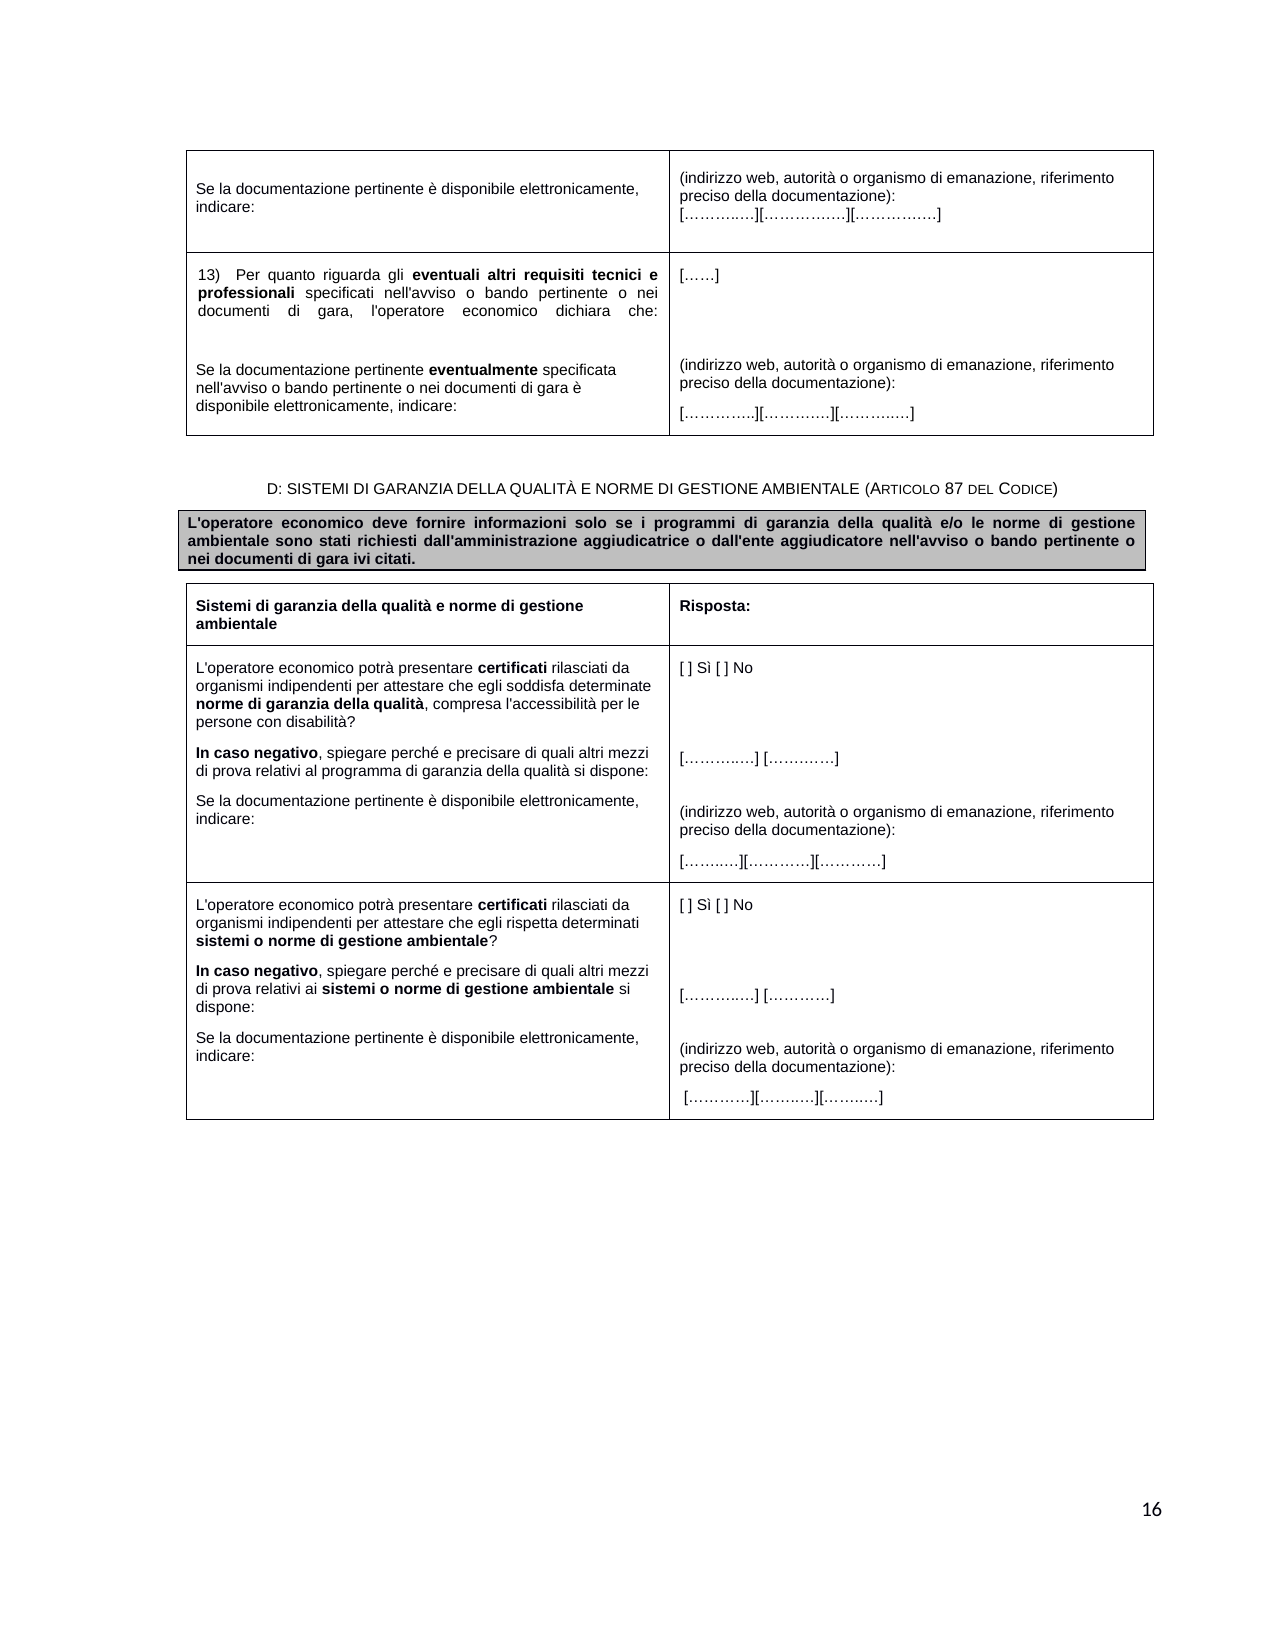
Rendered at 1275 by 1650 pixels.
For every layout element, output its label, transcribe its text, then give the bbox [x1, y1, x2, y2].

text L'operatore economico deve fornire informazioni solo se i programmi di garanzia della qualità e/o le norme di gestione ambientale sono stati richiesti dall'amministrazione aggiudicatrice o dall'ente aggiudicatore nell'avviso o bando pertinente o nei documenti di gara ivi citati. [179, 511, 1145, 569]
table_cell [ ] Sì [ ] No [………..…] […………] (indirizzo web, autorità o organismo di emanazione, riferimento preciso della documentazione): […………][……..…][……..…] [670, 883, 1153, 1119]
table_header Risposta: [670, 584, 1153, 645]
table_cell [……] (indirizzo web, autorità o organismo di emanazione, riferimento preciso della documentazione): […………..][……….…][………..…] [670, 253, 1153, 434]
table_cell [670, 151, 1153, 252]
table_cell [187, 151, 669, 252]
table_cell L'operatore economico potrà presentare certificati rilasciati da organismi indipendenti per attestare che egli rispetta determinati sistemi o norme di gestione ambientale? In caso negativo, spiegare perché e precisare di quali altri mezzi di prova relativi ai sistemi o norme di gestione ambientale si dispone: Se la documentazione pertinente è disponibile elettronicamente, indicare: [187, 883, 669, 1119]
table_cell [ ] Sì [ ] No [………..…] […….……] (indirizzo web, autorità o organismo di emanazione, riferimento preciso della documentazione): [……..…][…………][…………] [670, 646, 1153, 882]
table_header Sistemi di garanzia della qualità e norme di gestione ambientale [187, 584, 669, 645]
table_cell L'operatore economico potrà presentare certificati rilasciati da organismi indipendenti per attestare che egli soddisfa determinate norme di garanzia della qualità, compresa l'accessibilità per le persone con disabilità? In caso negativo, spiegare perché e precisare di quali altri mezzi di prova relativi al programma di garanzia della qualità si dispone: Se la documentazione pertinente è disponibile elettronicamente, indicare: [187, 646, 669, 882]
table_cell 13) Per quanto riguarda gli eventuali altri requisiti tecnici e professionali specificati nell'avviso o bando pertinente o nei documenti di gara, l'operatore economico dichiara che: Se la documentazione pertinente eventualmente specificata nell'avviso o bando pertinente o nei documenti di gara è disponibile elettronicamente, indicare: [187, 253, 669, 434]
title D: SISTEMI di garanzia della qualità e norme di gestione ambientale (Articolo 87 del Codice) [187, 479, 1137, 498]
